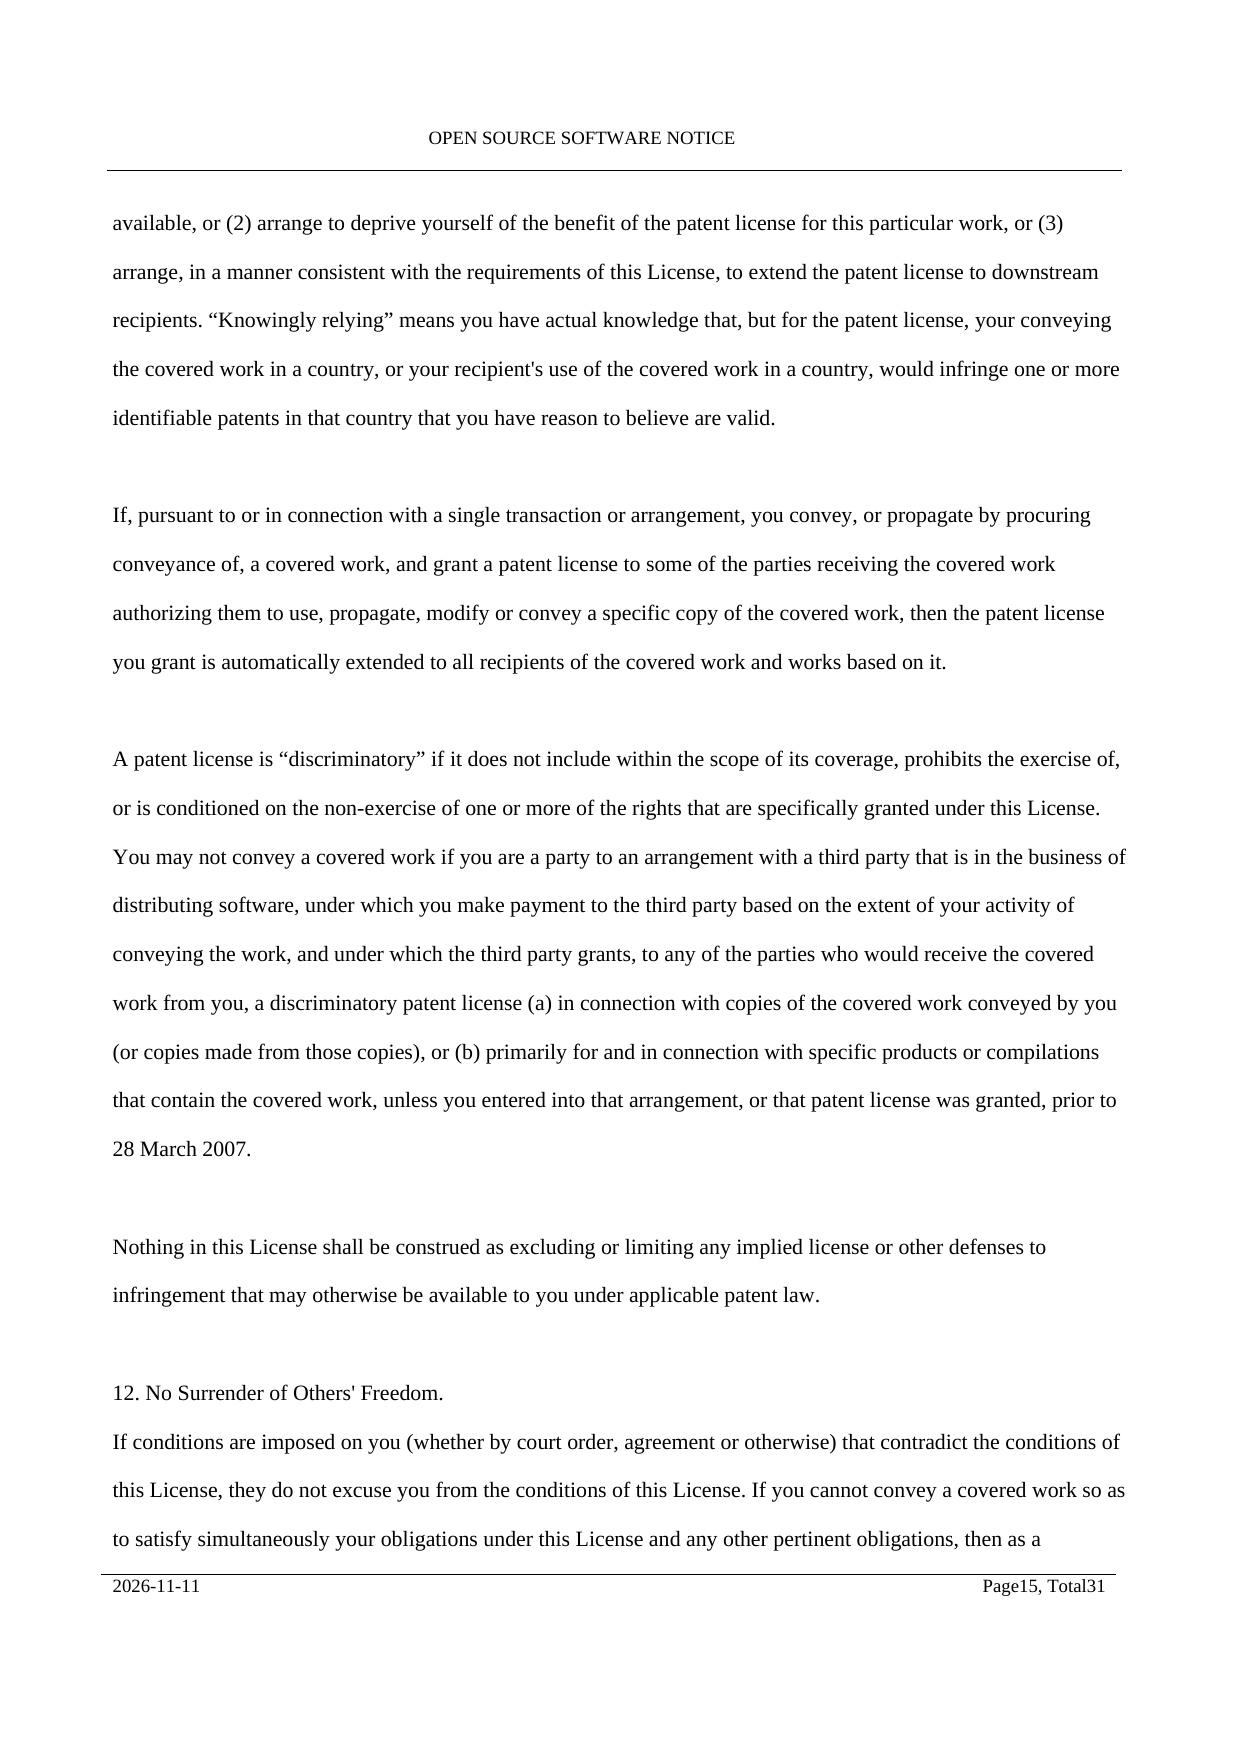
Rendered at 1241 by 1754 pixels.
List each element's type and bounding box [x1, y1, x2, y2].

text [112, 206, 1128, 1555]
